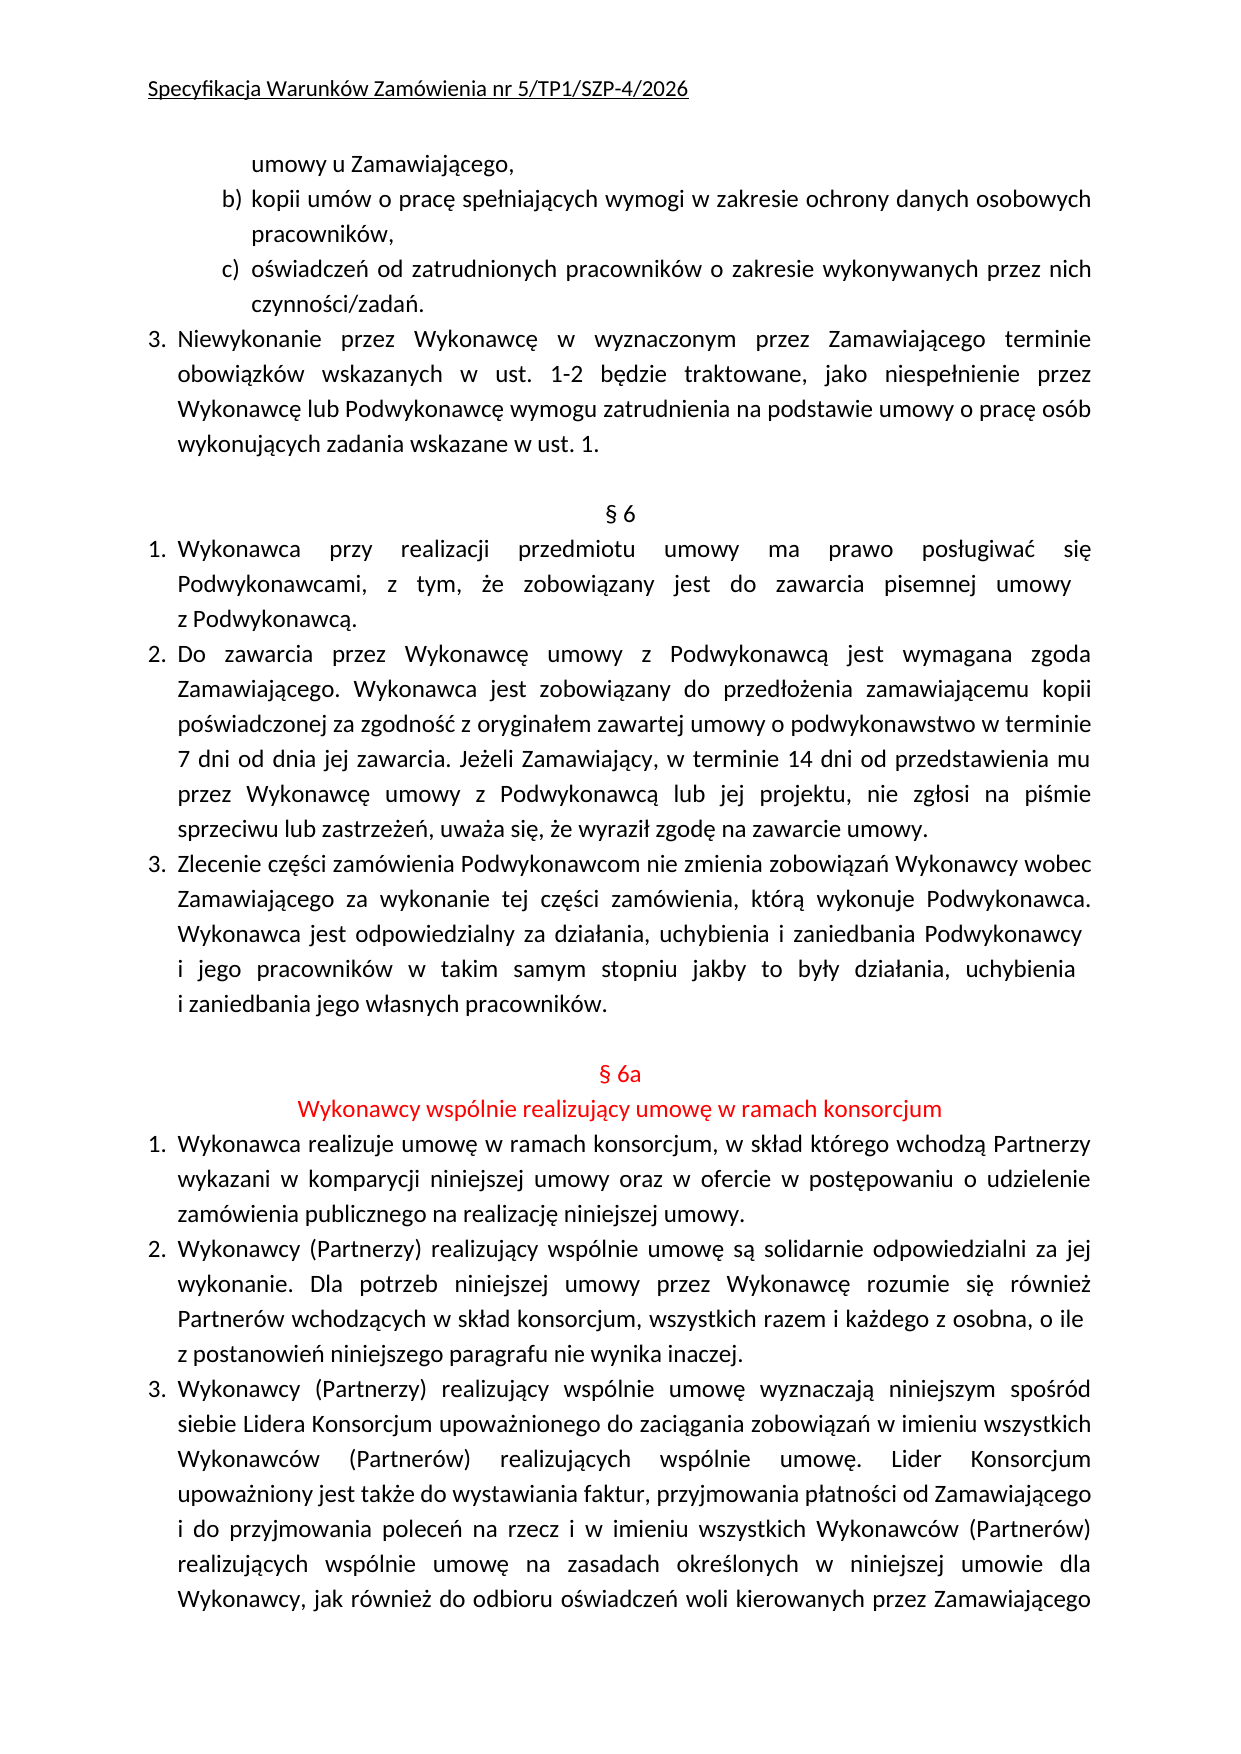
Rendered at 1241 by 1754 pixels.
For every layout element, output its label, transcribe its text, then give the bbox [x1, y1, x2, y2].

list kopii umów o pracę spełniających wymogi w zakresie ochrony danych osobowych pracowników, [222, 183, 1092, 248]
list Wykonawcy (Partnerzy) realizujący wspólnie umowę są solidarnie odpowiedzialni za jej wykonanie. Dla potrzeb niniejszej umowy przez Wykonawcę rozumie się również Partnerów wchodzących w skład konsorcjum, wszystkich razem i każdego z osobna, o ile z postanowień niniejszego paragrafu nie wynika inaczej. [148, 1233, 1092, 1368]
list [148, 1373, 1092, 1613]
text § 6 [148, 498, 1092, 528]
list Wykonawca przy realizacji przedmiotu umowy ma prawo posługiwać się Podwykonawcami, z tym, że zobowiązany jest do zawarcia pisemnej umowy z Podwykonawcą. [148, 533, 1092, 633]
list Zlecenie części zamówienia Podwykonawcom nie zmienia zobowiązań Wykonawcy wobec Zamawiającego za wykonanie tej części zamówienia, którą wykonuje Podwykonawca. Wykonawca jest odpowiedzialny za działania, uchybienia i zaniedbania Podwykonawcy i jego pracowników w takim samym stopniu jakby to były działania, uchybienia i zaniedbania jego własnych pracowników. [148, 848, 1092, 1018]
text § 6a [148, 1058, 1092, 1088]
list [222, 148, 1092, 178]
list Do zawarcia przez Wykonawcę umowy z Podwykonawcą jest wymagana zgoda Zamawiającego. Wykonawca jest zobowiązany do przedłożenia zamawiającemu kopii poświadczonej za zgodność z oryginałem zawartej umowy o podwykonawstwo w terminie 7 dni od dnia jej zawarcia. Jeżeli Zamawiający, w terminie 14 dni od przedstawienia mu przez Wykonawcę umowy z Podwykonawcą lub jej projektu, nie zgłosi na piśmie sprzeciwu lub zastrzeżeń, uważa się, że wyraził zgodę na zawarcie umowy. [148, 638, 1092, 843]
list oświadczeń od zatrudnionych pracowników o zakresie wykonywanych przez nich czynności/zadań. [222, 253, 1092, 318]
list Wykonawca realizuje umowę w ramach konsorcjum, w skład którego wchodzą Partnerzy wykazani w komparycji niniejszej umowy oraz w ofercie w postępowaniu o udzielenie zamówienia publicznego na realizację niniejszej umowy. [148, 1128, 1092, 1228]
list Niewykonanie przez Wykonawcę w wyznaczonym przez Zamawiającego terminie obowiązków wskazanych w ust. 1-2 będzie traktowane, jako niespełnienie przez Wykonawcę lub Podwykonawcę wymogu zatrudnienia na podstawie umowy o pracę osób wykonujących zadania wskazane w ust. 1. [148, 323, 1092, 458]
text Wykonawcy wspólnie realizujący umowę w ramach konsorcjum [148, 1093, 1092, 1123]
